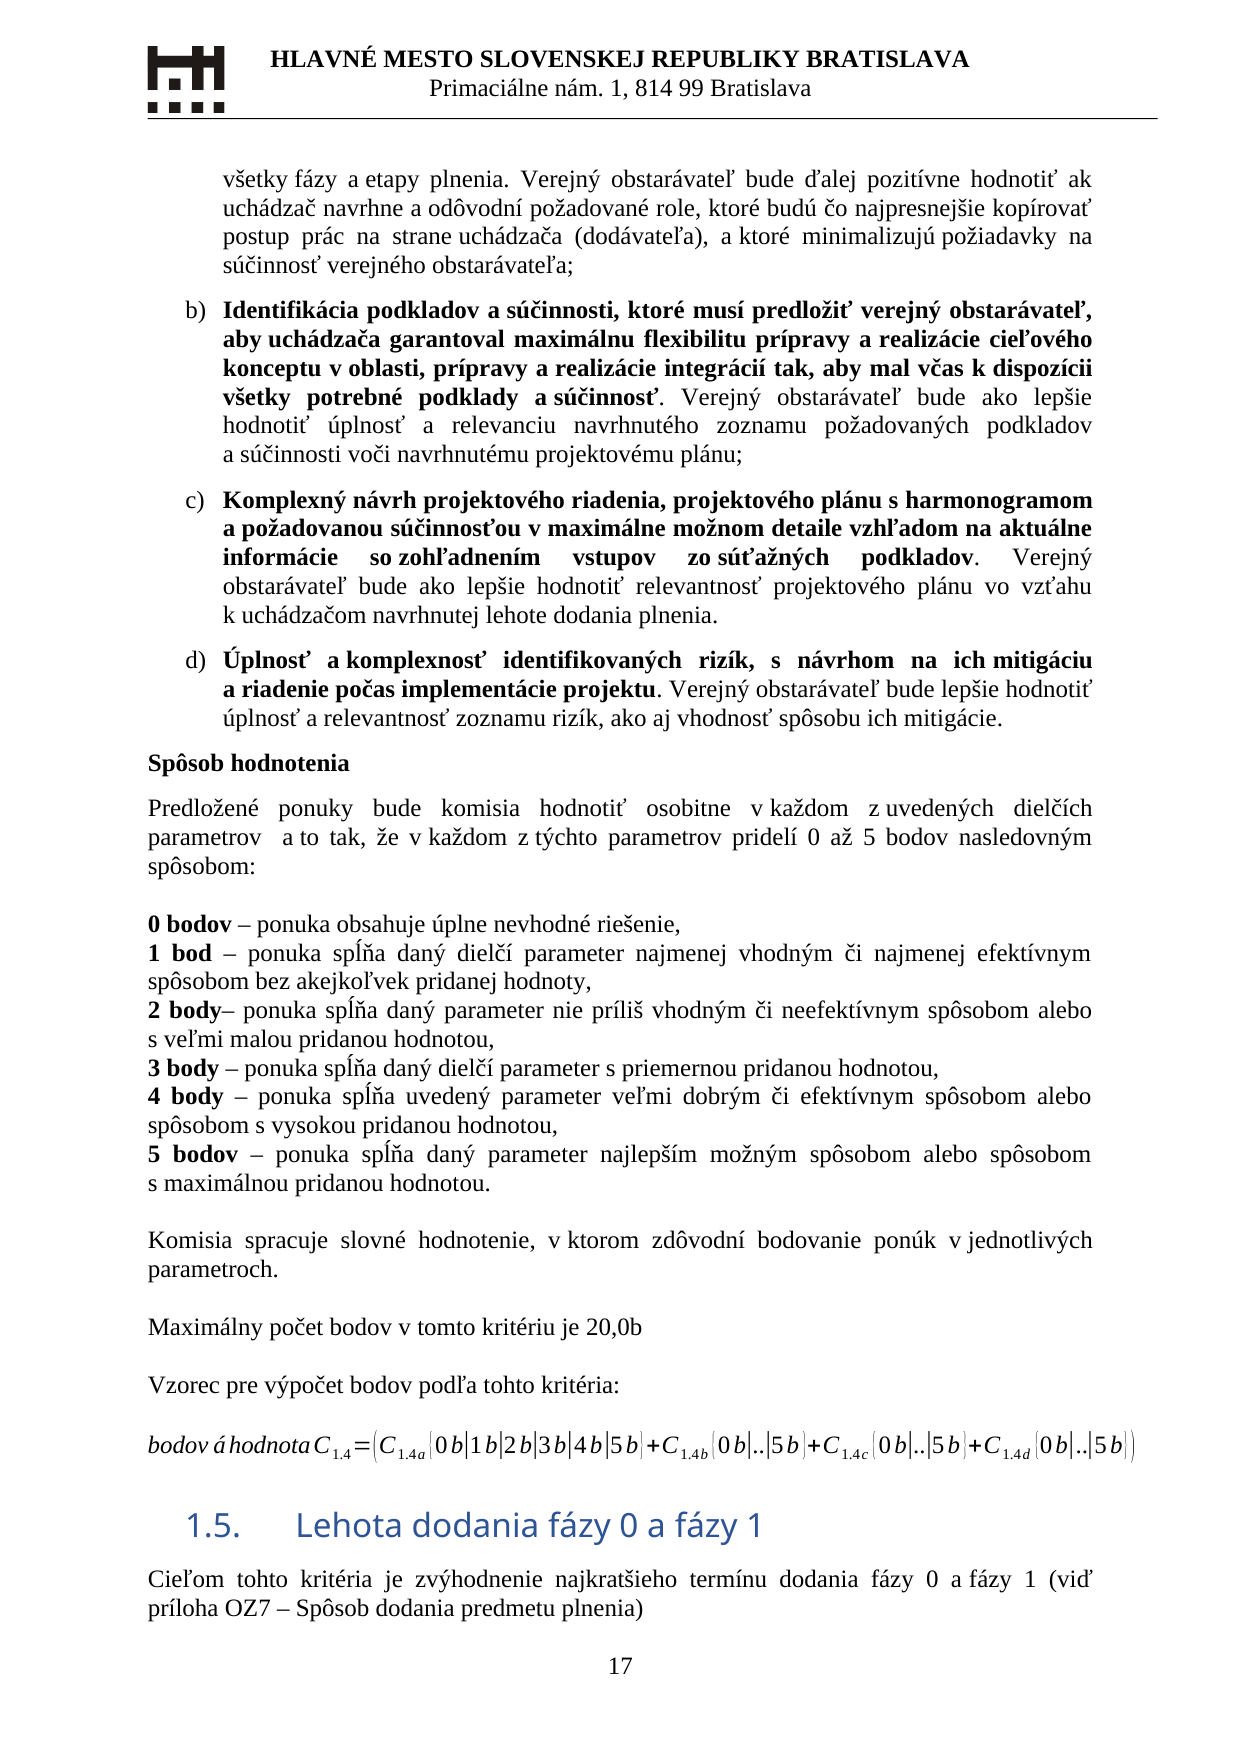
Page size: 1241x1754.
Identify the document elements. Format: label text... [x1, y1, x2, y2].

subtitle Lehota dodania fázy 0 a fázy 1 [185, 1502, 1093, 1547]
text Komisia spracuje slovné hodnotenie, v ktorom zdôvodní bodovanie ponúk v jednotlivých parametroch. [148, 1226, 1093, 1283]
list Komplexný návrh projektového riadenia, projektového plánu s harmonogramom a požadovanou súčinnosťou v maximálne možnom detaile vzhľadom na aktuálne informácie so zohľadnením vstupov zo súťažných podkladov. Verejný obstarávateľ bude ako lepšie hodnotiť relevantnosť projektového plánu vo vzťahu k uchádzačom navrhnutej lehote dodania plnenia. [185, 485, 1093, 628]
list Identifikácia podkladov a súčinnosti, ktoré musí predložiť verejný obstarávateľ, aby uchádzača garantoval maximálnu flexibilitu prípravy a realizácie cieľového konceptu v oblasti, prípravy a realizácie integrácií tak, aby mal včas k dispozícii všetky potrebné podklady a súčinnosť. Verejný obstarávateľ bude ako lepšie hodnotiť úplnosť a relevanciu navrhnutého zoznamu požadovaných podkladov a súčinnosti voči navrhnutému projektovému plánu; [185, 296, 1093, 468]
text Predložené ponuky bude komisia hodnotiť osobitne v každom z uvedených dielčích parametrov a to tak, že v každom z týchto parametrov pridelí 0 až 5 bodov nasledovným spôsobom: [148, 793, 1093, 880]
list 3 body – ponuka spĺňa daný dielčí parameter s priemernou pridanou hodnotou, [148, 1053, 1093, 1081]
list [185, 164, 1093, 279]
list 4 body – ponuka spĺňa uvedený parameter veľmi dobrým či efektívnym spôsobom alebo spôsobom s vysokou pridanou hodnotou, [148, 1081, 1093, 1139]
list 5 bodov – ponuka spĺňa daný parameter najlepším možným spôsobom alebo spôsobom s maximálnou pridanou hodnotou. [148, 1139, 1093, 1196]
list 0 bodov – ponuka obsahuje úplne nevhodné riešenie, [148, 909, 1093, 938]
list 1 bod – ponuka spĺňa daný dielčí parameter najmenej vhodným či najmenej efektívnym spôsobom bez akejkoľvek pridanej hodnoty, [148, 938, 1093, 995]
text Vzorec pre výpočet bodov podľa tohto kritéria: [148, 1370, 1093, 1399]
text Spôsob hodnotenia [148, 748, 1093, 777]
list 2 body– ponuka spĺňa daný parameter nie príliš vhodným či neefektívnym spôsobom alebo s veľmi malou pridanou hodnotou, [148, 995, 1093, 1053]
picture [147, 46, 225, 113]
list Úplnosť a komplexnosť identifikovaných rizík, s návrhom na ich mitigáciu a riadenie počas implementácie projektu. Verejný obstarávateľ bude lepšie hodnotiť úplnosť a relevantnosť zoznamu rizík, ako aj vhodnosť spôsobu ich mitigácie. [185, 645, 1093, 731]
text Maximálny počet bodov v tomto kritériu je 20,0b [148, 1312, 1093, 1341]
text Cieľom tohto kritéria je zvýhodnenie najkratšieho termínu dodania fázy 0 a fázy 1 (viď príloha OZ7 – Spôsob dodania predmetu plnenia) [148, 1564, 1093, 1622]
